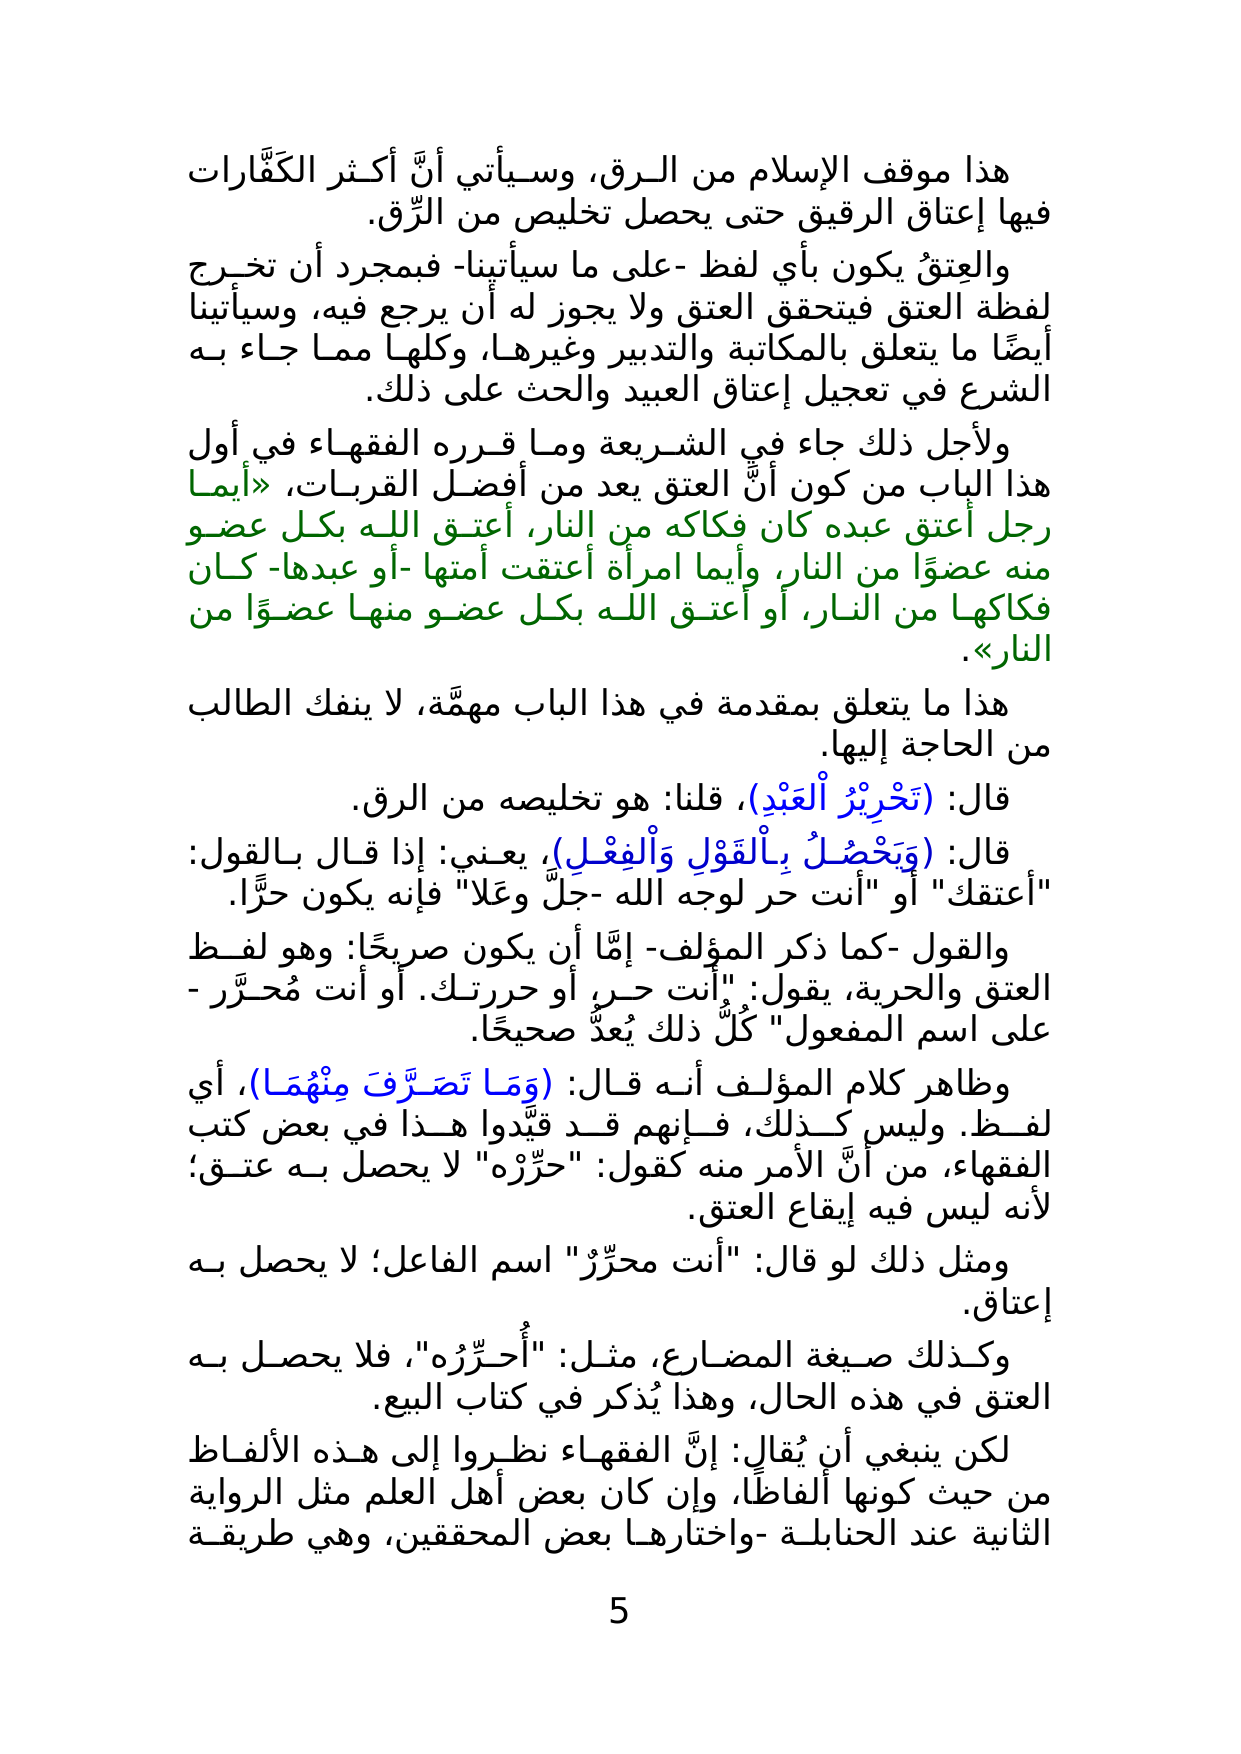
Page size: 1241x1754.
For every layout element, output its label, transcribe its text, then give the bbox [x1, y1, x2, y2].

text وكذلك صيغة المضارع، مثل: "أُحرِّرُه"، فلا يحصل به العتق في هذه الحال، وهذا يُذكر في كتاب البيع. [187, 1335, 1053, 1417]
text وظاهر كلام المؤلف أنه قال: (وَمَا تَصَرَّفَ مِنْهُمَا)، أي لفظ. وليس كذلك، فإنهم قد قيَّدوا هذا في بعض كتب الفقهاء، من أنَّ الأمر منه كقول: "حرِّرْه" لا يحصل به عتق؛ لأنه ليس فيه إيقاع العتق. [187, 1062, 1053, 1227]
text والعِتقُ يكون بأي لفظ -على ما سيأتينا- فبمجرد أن تخرج لفظة العتق فيتحقق العتق ولا يجوز له أن يرجع فيه، وسيأتينا أيضًا ما يتعلق بالمكاتبة والتدبير وغيرها، وكلها مما جاء به الشرع في تعجيل إعتاق العبيد والحث على ذلك. [187, 245, 1053, 410]
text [187, 1430, 1053, 1554]
text هذا ما يتعلق بمقدمة في هذا الباب مهمَّة، لا ينفك الطالب من الحاجة إليها. [187, 682, 1053, 765]
text ومثل ذلك لو قال: "أنت محرِّرٌ" اسم الفاعل؛ لا يحصل به إعتاق. [187, 1240, 1053, 1322]
text قال: (تَحْرِيْرُ اْلعَبْدِ)، قلنا: هو تخليصه من الرق. [187, 777, 1053, 819]
text ولأجل ذلك جاء في الشريعة وما قرره الفقهاء في أول هذا الباب من كون أنَّ العتق يعد من أفضل القربات، «أيما رجل أعتق عبده كان فكاكه من النار، أعتق الله بكل عضو منه عضوًا من النار، وأيما امرأة أعتقت أمتها -أو عبدها- كان فكاكها من النار، أو أعتق الله بكل عضو منها عضوًا من النار». [187, 422, 1053, 670]
text قال: (وَيَحْصُلُ بِاْلقَوْلِ وَاْلفِعْلِ)، يعني: إذا قال بالقول: "أعتقك" أو "أنت حر لوجه الله -جلَّ وعَلا" فإنه يكون حرًّا. [187, 831, 1053, 914]
text هذا موقف الإسلام من الرق، وسيأتي أنَّ أكثر الكَفَّارات فيها إعتاق الرقيق حتى يحصل تخليص من الرِّق. [187, 150, 1053, 232]
text والقول -كما ذكر المؤلف- إمَّا أن يكون صريحًا: وهو لفظ العتق والحرية، يقول: "أنت حر، أو حررتك. أو أنت مُحرَّر -على اسم المفعول" كُلُّ ذلك يُعدُّ صحيحًا. [187, 926, 1053, 1050]
